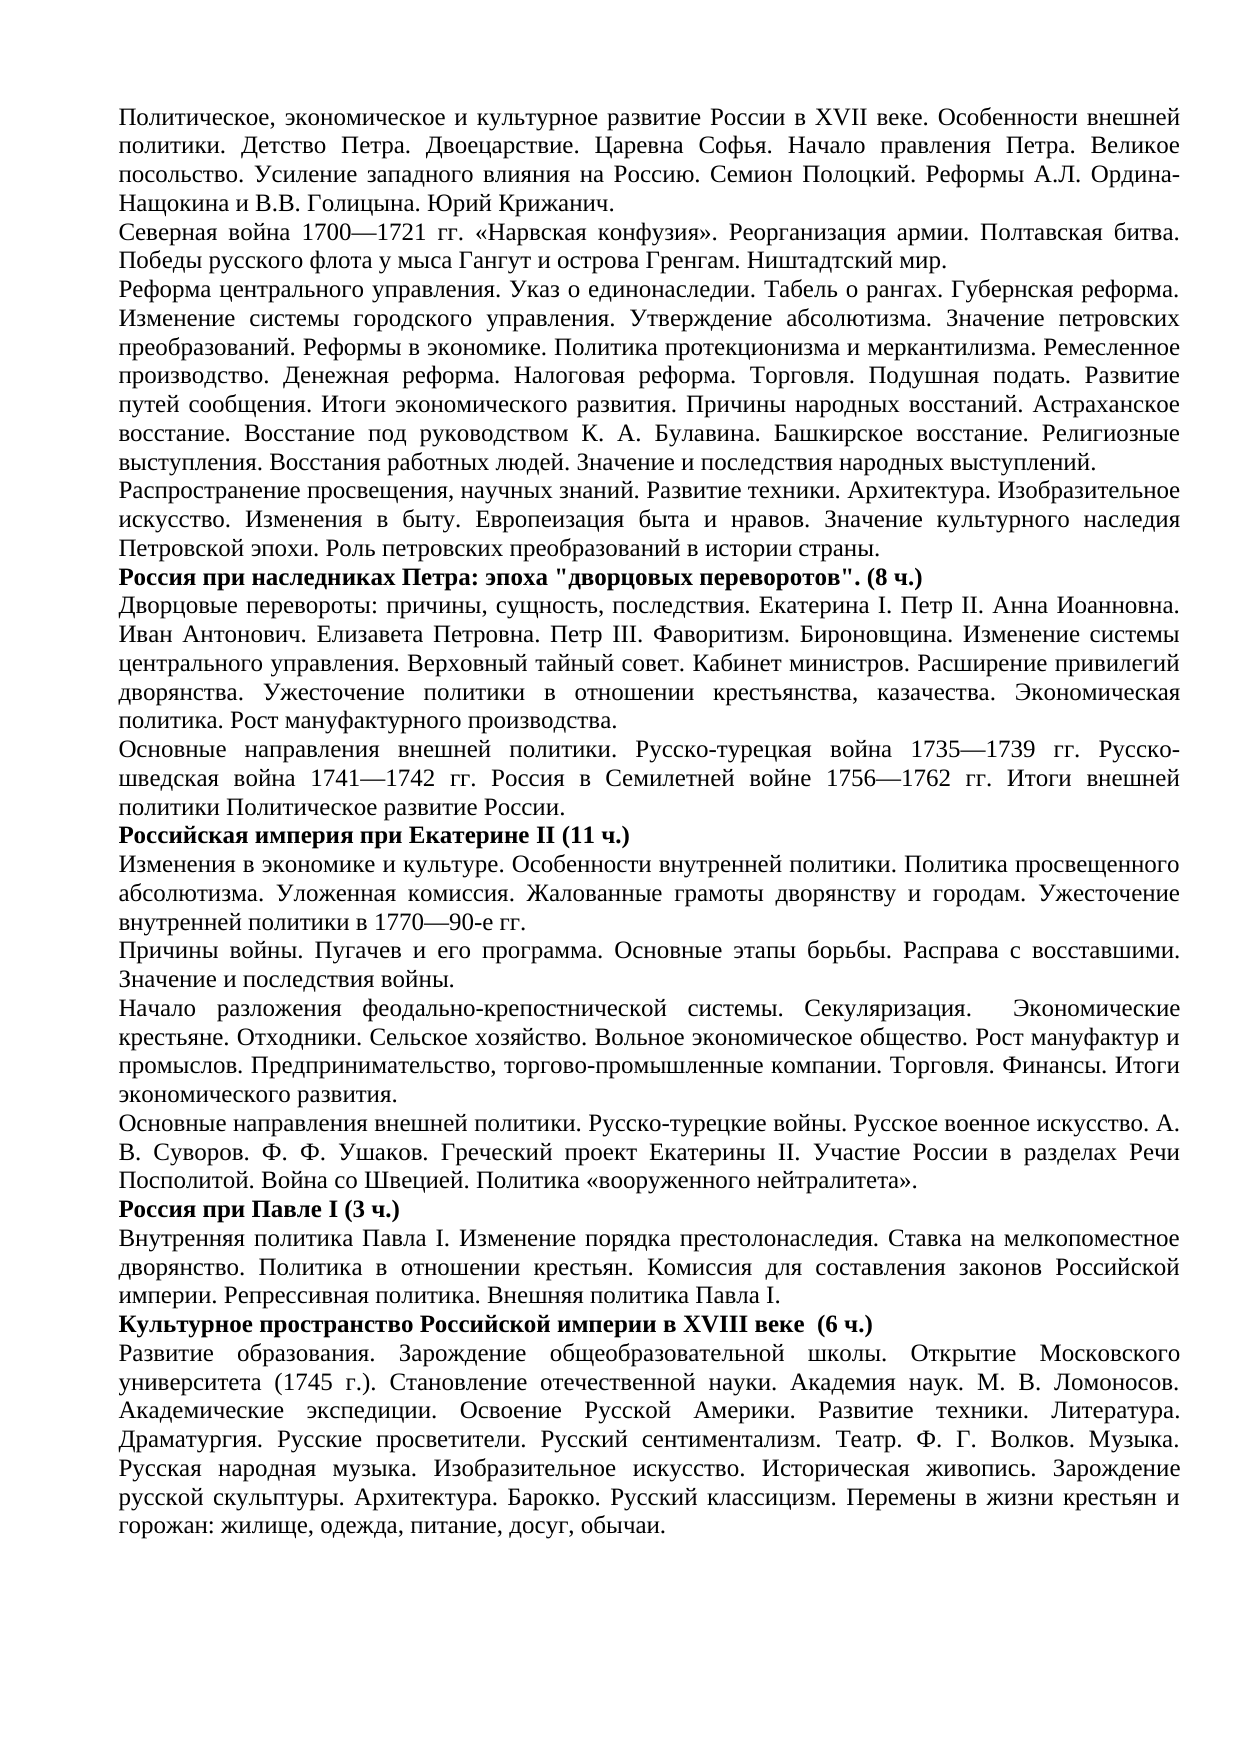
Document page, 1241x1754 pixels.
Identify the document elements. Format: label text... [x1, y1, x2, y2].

list Начало разложения феодально-крепостнической системы. Секуляризация. Экономические крестьяне. Отходники. Сельское хозяйство. Вольное экономическое общество. Рост мануфактур и промыслов. Предпринимательство, торгово-промышленные компании. Торговля. Финансы. Итоги экономического развития. [118, 993, 1181, 1108]
list Северная война 1700—1721 гг. «Нарвская конфузия». Реорганизация армии. Полтавская битва. Победы русского флота у мыса Гангут и острова Гренгам. Ништадтский мир. [118, 217, 1181, 274]
list Причины войны. Пугачев и его программа. Основные этапы борьбы. Расправа с восставшими. Значение и последствия войны. [118, 936, 1181, 993]
list Изменения в экономике и культуре. Особенности внутренней политики. Политика просвещенного абсолютизма. Уложенная комиссия. Жалованные грамоты дворянству и городам. Ужесточение внутренней политики в 1770—90-е гг. [118, 849, 1181, 936]
list Россия при наследниках Петра: эпоха "дворцовых переворотов". (8 ч.) [118, 562, 1181, 591]
list Развитие образования. Зарождение общеобразовательной школы. Открытие Московского университета (1745 г.). Становление отечественной науки. Академия наук. М. В. Ломоносов. Академические экспедиции. Освоение Русской Америки. Развитие техники. Литература. Драматургия. Русские просветители. Русский сентиментализм. Театр. Ф. Г. Волков. Музыка. Русская народная музыка. Изобразительное искусство. Историческая живопись. Зарождение русской скульптуры. Архитектура. Барокко. Русский классицизм. Перемены в жизни крестьян и горожан: жилище, одежда, питание, досуг, обычаи. [118, 1338, 1181, 1539]
list Основные направления внешней политики. Русско-турецкая война 1735—1739 гг. Русско-шведская война 1741—1742 гг. Россия в Семилетней войне 1756—1762 гг. Итоги внешней политики Политическое развитие России. [118, 734, 1181, 821]
list Реформа центрального управления. Указ о единонаследии. Табель о рангах. Губернская реформа. Изменение системы городского управления. Утверждение абсолютизма. Значение петровских преобразований. Реформы в экономике. Политика протекционизма и меркантилизма. Ремесленное производство. Денежная реформа. Налоговая реформа. Торговля. Подушная подать. Развитие путей сообщения. Итоги экономического развития. Причины народных восстаний. Астраханское восстание. Восстание под руководством К. А. Булавина. Башкирское восстание. Религиозные выступления. Восстания работных людей. Значение и последствия народных выступлений. [118, 274, 1181, 476]
list Основные направления внешней политики. Русско-турецкие войны. Русское военное искусство. А. В. Суворов. Ф. Ф. Ушаков. Греческий проект Екатерины II. Участие России в разделах Речи Посполитой. Война со Швецией. Политика «вооруженного нейтралитета». [118, 1108, 1181, 1194]
list Дворцовые перевороты: причины, сущность, последствия. Екатерина I. Петр II. Анна Иоанновна. Иван Антонович. Елизавета Петровна. Петр III. Фаворитизм. Бироновщина. Изменение системы центрального управления. Верховный тайный совет. Кабинет министров. Расширение привилегий дворянства. Ужесточение политики в отношении крестьянства, казачества. Экономическая политика. Рост мануфактурного производства. [118, 591, 1181, 734]
list Россия при Павле I (3 ч.) [118, 1194, 1181, 1223]
list Внутренняя политика Павла I. Изменение порядка престолонаследия. Ставка на мелкопоместное дворянство. Политика в отношении крестьян. Комиссия для составления законов Российской империи. Репрессивная политика. Внешняя политика Павла I. [118, 1223, 1181, 1309]
list Политическое, экономическое и культурное развитие России в XVII веке. Особенности внешней политики. Детство Петра. Двоецарствие. Царевна Софья. Начало правления Петра. Великое посольство. Усиление западного влияния на Россию. Семион Полоцкий. Реформы А.Л. Ордина-Нащокина и В.В. Голицына. Юрий Крижанич. [118, 102, 1181, 217]
list Российская империя при Екатерине II (11 ч.) [118, 821, 1181, 849]
list Распространение просвещения, научных знаний. Развитие техники. Архитектура. Изобразительное искусство. Изменения в быту. Европеизация быта и нравов. Значение культурного наследия Петровской эпохи. Роль петровских преобразований в истории страны. [118, 476, 1181, 562]
list Культурное пространство Российской империи в XVIII веке (6 ч.) [118, 1309, 1181, 1338]
